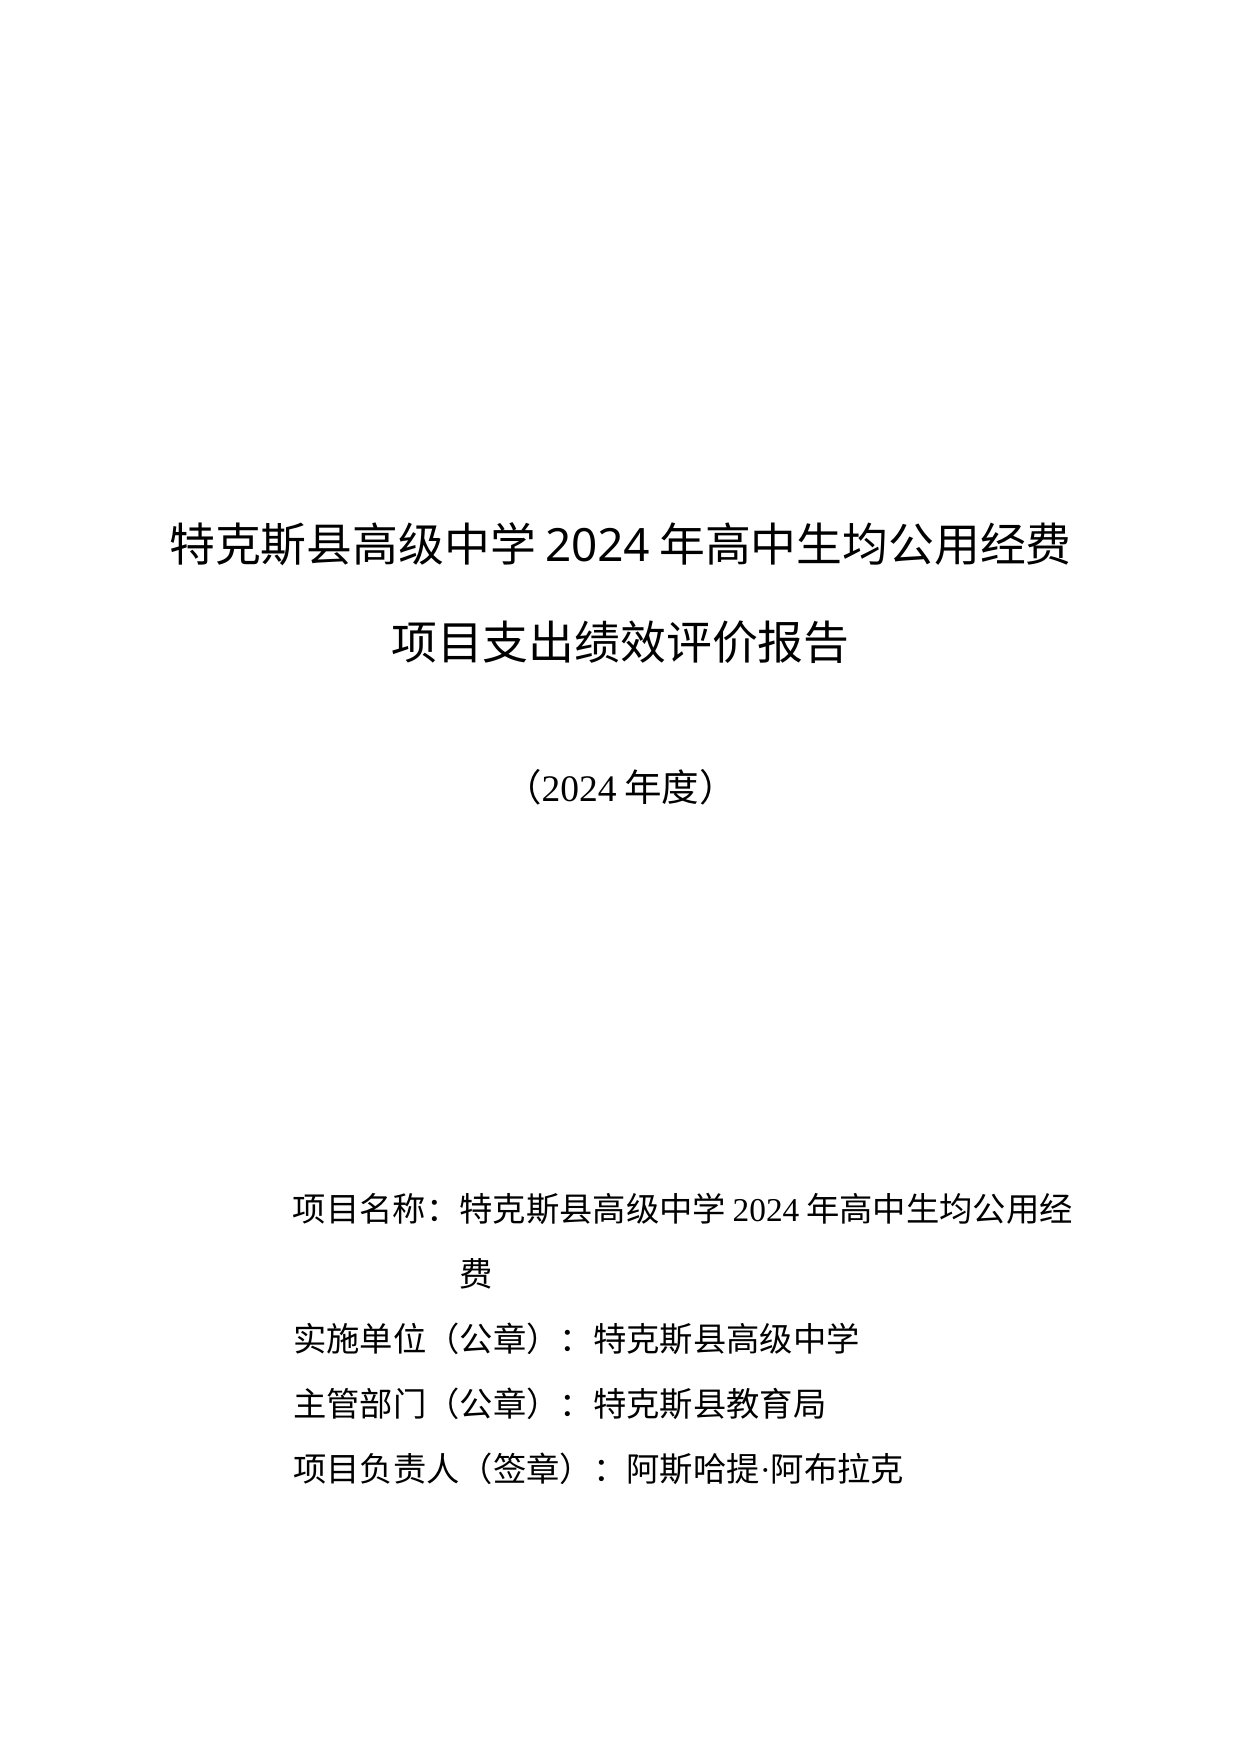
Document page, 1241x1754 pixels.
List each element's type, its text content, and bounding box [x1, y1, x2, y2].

text 项目负责人（签章）：阿斯哈提·阿布拉克 [159, 1434, 1081, 1499]
text 特克斯县高级中学2024年高中生均公用经费项目支出绩效评价报告 [159, 493, 1081, 688]
text 项目名称：特克斯县高级中学2024年高中生均公用经费 [292, 1174, 1081, 1304]
text 主管部门（公章）：特克斯县教育局 [159, 1369, 1081, 1434]
text 实施单位（公章）：特克斯县高级中学 [159, 1304, 1081, 1369]
text （2024年度） [159, 753, 1081, 818]
